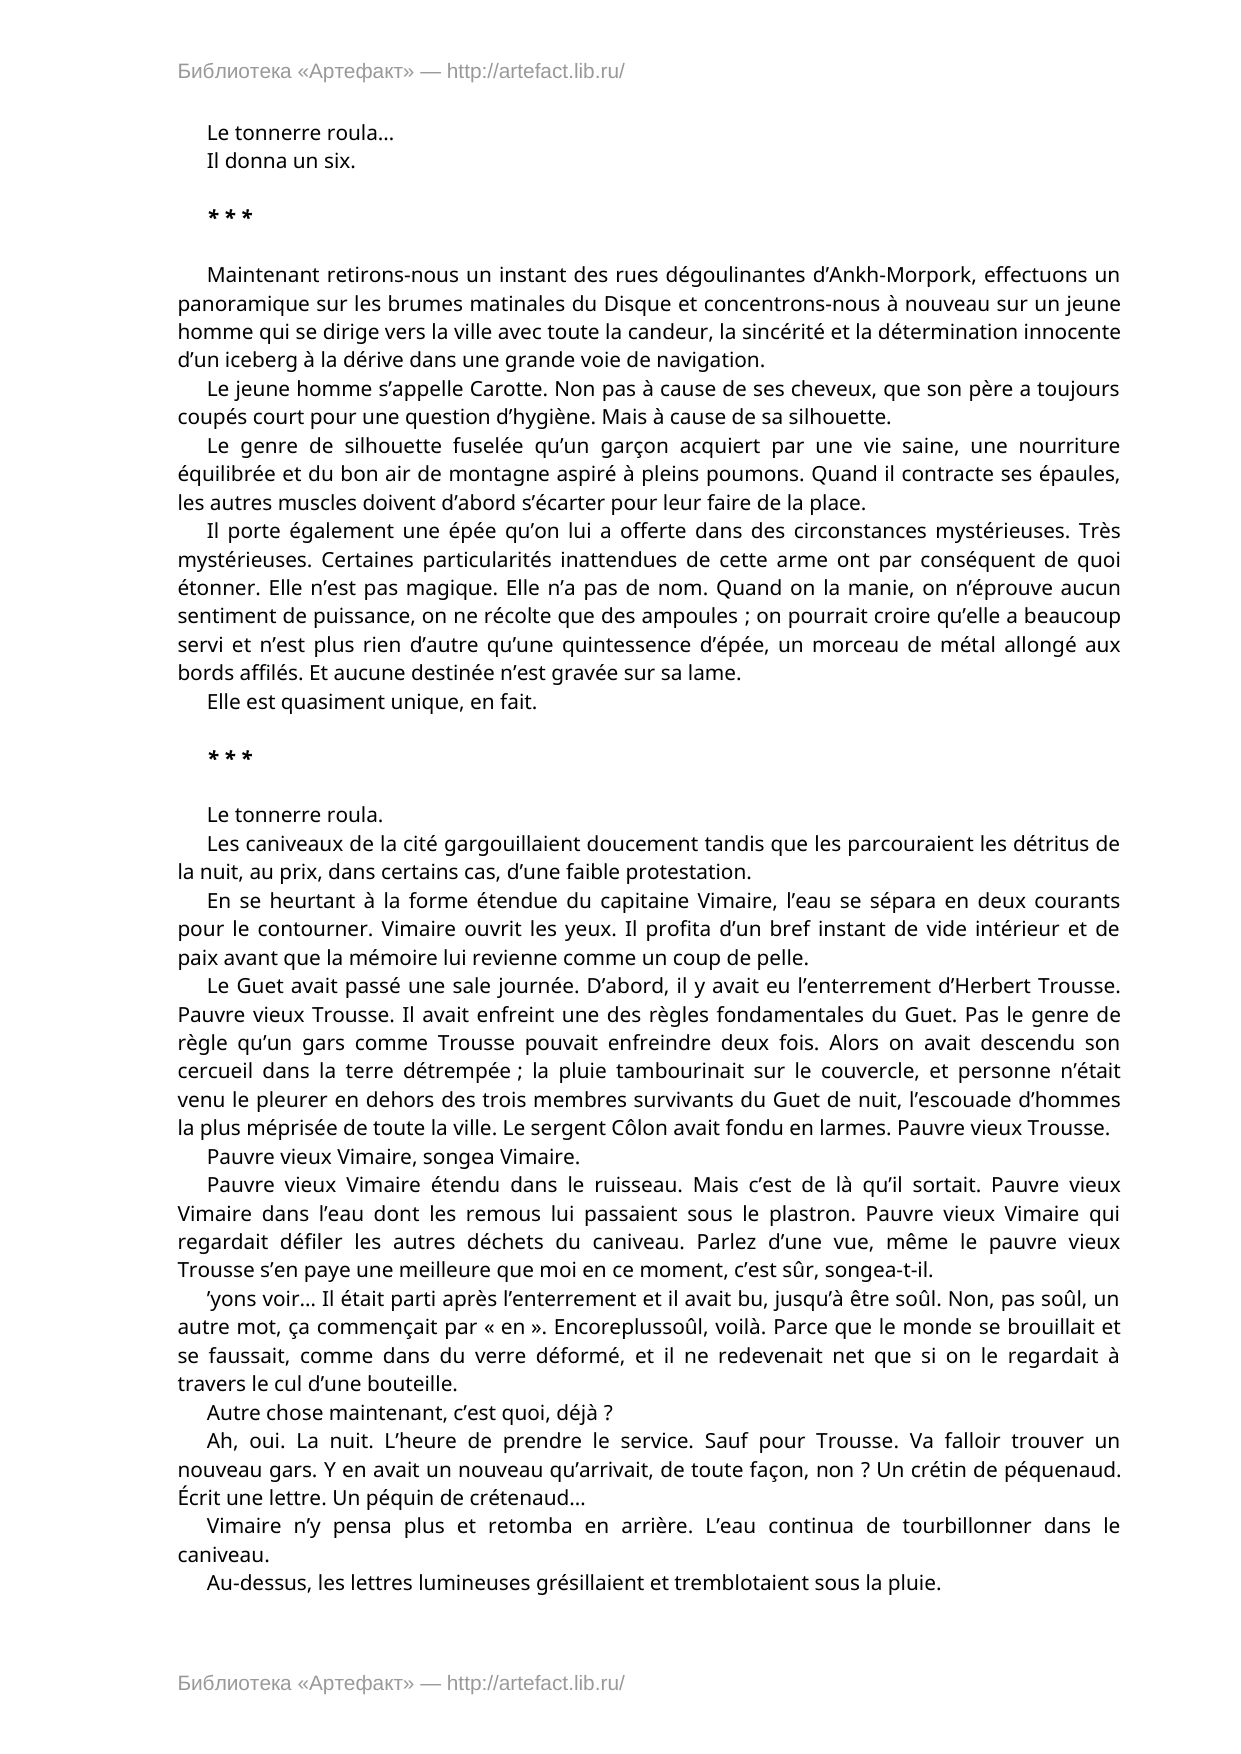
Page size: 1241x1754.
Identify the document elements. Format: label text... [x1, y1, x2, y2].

text Ah, oui. La nuit. L’heure de prendre le service. Sauf pour Trousse. Va falloir trouver un nouveau gars. Y en avait un nouveau qu’arrivait, de toute façon, non ? Un crétin de péquenaud. Écrit une lettre. Un péquin de crétenaud… [177, 1426, 1122, 1512]
text En se heurtant à la forme étendue du capitaine Vimaire, l’eau se sépara en deux courants pour le contourner. Vimaire ouvrit les yeux. Il profita d’un bref instant de vide intérieur et de paix avant que la mémoire lui revienne comme un coup de pelle. [177, 886, 1122, 971]
text Le tonnerre roula… [177, 118, 1122, 147]
text Il porte également une épée qu’on lui a offerte dans des circonstances mystérieuses. Très mystérieuses. Certaines particularités inattendues de cette arme ont par conséquent de quoi étonner. Elle n’est pas magique. Elle n’a pas de nom. Quand on la manie, on n’éprouve aucun sentiment de puissance, on ne récolte que des ampoules ; on pourrait croire qu’elle a beaucoup servi et n’est plus rien d’autre qu’une quintessence d’épée, un morceau de métal allongé aux bords affilés. Et aucune destinée n’est gravée sur sa lame. [177, 516, 1122, 687]
text Le genre de silhouette fuselée qu’un garçon acquiert par une vie saine, une nourriture équilibrée et du bon air de montagne aspiré à pleins poumons. Quand il contracte ses épaules, les autres muscles doivent d’abord s’écarter pour leur faire de la place. [177, 431, 1122, 516]
text Il donna un six. [177, 147, 1122, 175]
subtitle * * * [177, 744, 1122, 772]
text Les caniveaux de la cité gargouillaient doucement tandis que les parcouraient les détritus de la nuit, au prix, dans certains cas, d’une faible protestation. [177, 829, 1122, 886]
subtitle * * * [177, 203, 1122, 232]
text Elle est quasiment unique, en fait. [177, 687, 1122, 715]
text ’yons voir… Il était parti après l’enterrement et il avait bu, jusqu’à être soûl. Non, pas soûl, un autre mot, ça commençait par « en ». Encoreplussoûl, voilà. Parce que le monde se brouillait et se faussait, comme dans du verre déformé, et il ne redevenait net que si on le regardait à travers le cul d’une bouteille. [177, 1284, 1122, 1398]
text Le Guet avait passé une sale journée. D’abord, il y avait eu l’enterrement d’Herbert Trousse. Pauvre vieux Trousse. Il avait enfreint une des règles fondamentales du Guet. Pas le genre de règle qu’un gars comme Trousse pouvait enfreindre deux fois. Alors on avait descendu son cercueil dans la terre détrempée ; la pluie tambourinait sur le couvercle, et personne n’était venu le pleurer en dehors des trois membres survivants du Guet de nuit, l’escouade d’hommes la plus méprisée de toute la ville. Le sergent Côlon avait fondu en larmes. Pauvre vieux Trousse. [177, 971, 1122, 1142]
text Pauvre vieux Vimaire étendu dans le ruisseau. Mais c’est de là qu’il sortait. Pauvre vieux Vimaire dans l’eau dont les remous lui passaient sous le plastron. Pauvre vieux Vimaire qui regardait défiler les autres déchets du caniveau. Parlez d’une vue, même le pauvre vieux Trousse s’en paye une meilleure que moi en ce moment, c’est sûr, songea-t-il. [177, 1170, 1122, 1284]
text Maintenant retirons-nous un instant des rues dégoulinantes d’Ankh-Morpork, effectuons un panoramique sur les brumes matinales du Disque et concentrons-nous à nouveau sur un jeune homme qui se dirige vers la ville avec toute la candeur, la sincérité et la détermination innocente d’un iceberg à la dérive dans une grande voie de navigation. [177, 260, 1122, 374]
text Vimaire n’y pensa plus et retomba en arrière. L’eau continua de tourbillonner dans le caniveau. [177, 1512, 1122, 1568]
text Autre chose maintenant, c’est quoi, déjà ? [177, 1398, 1122, 1426]
text Le jeune homme s’appelle Carotte. Non pas à cause de ses cheveux, que son père a toujours coupés court pour une question d’hygiène. Mais à cause de sa silhouette. [177, 374, 1122, 431]
text Le tonnerre roula. [177, 801, 1122, 829]
text Pauvre vieux Vimaire, songea Vimaire. [177, 1142, 1122, 1170]
text Au-dessus, les lettres lumineuses grésillaient et tremblotaient sous la pluie. [177, 1568, 1122, 1597]
